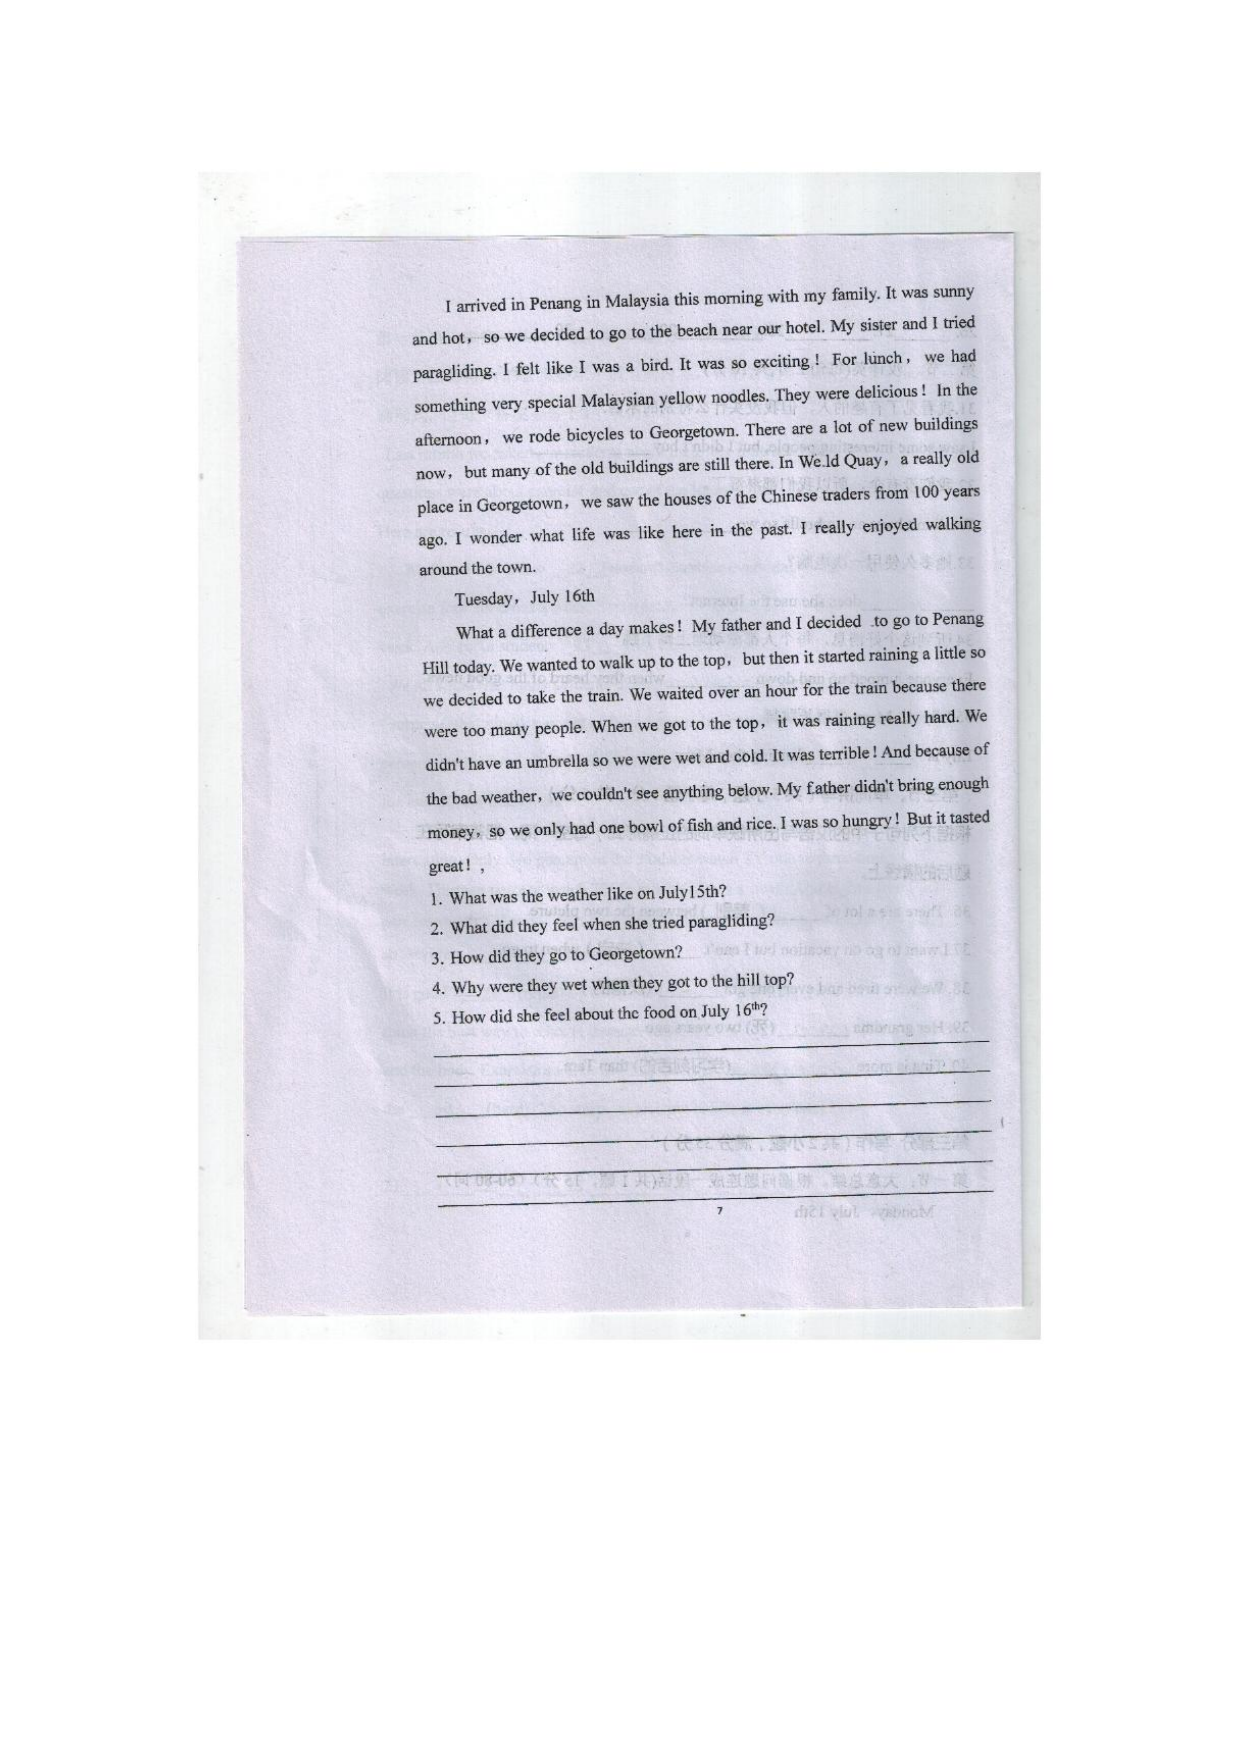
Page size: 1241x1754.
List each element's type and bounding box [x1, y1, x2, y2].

picture [187, 162, 1053, 1353]
